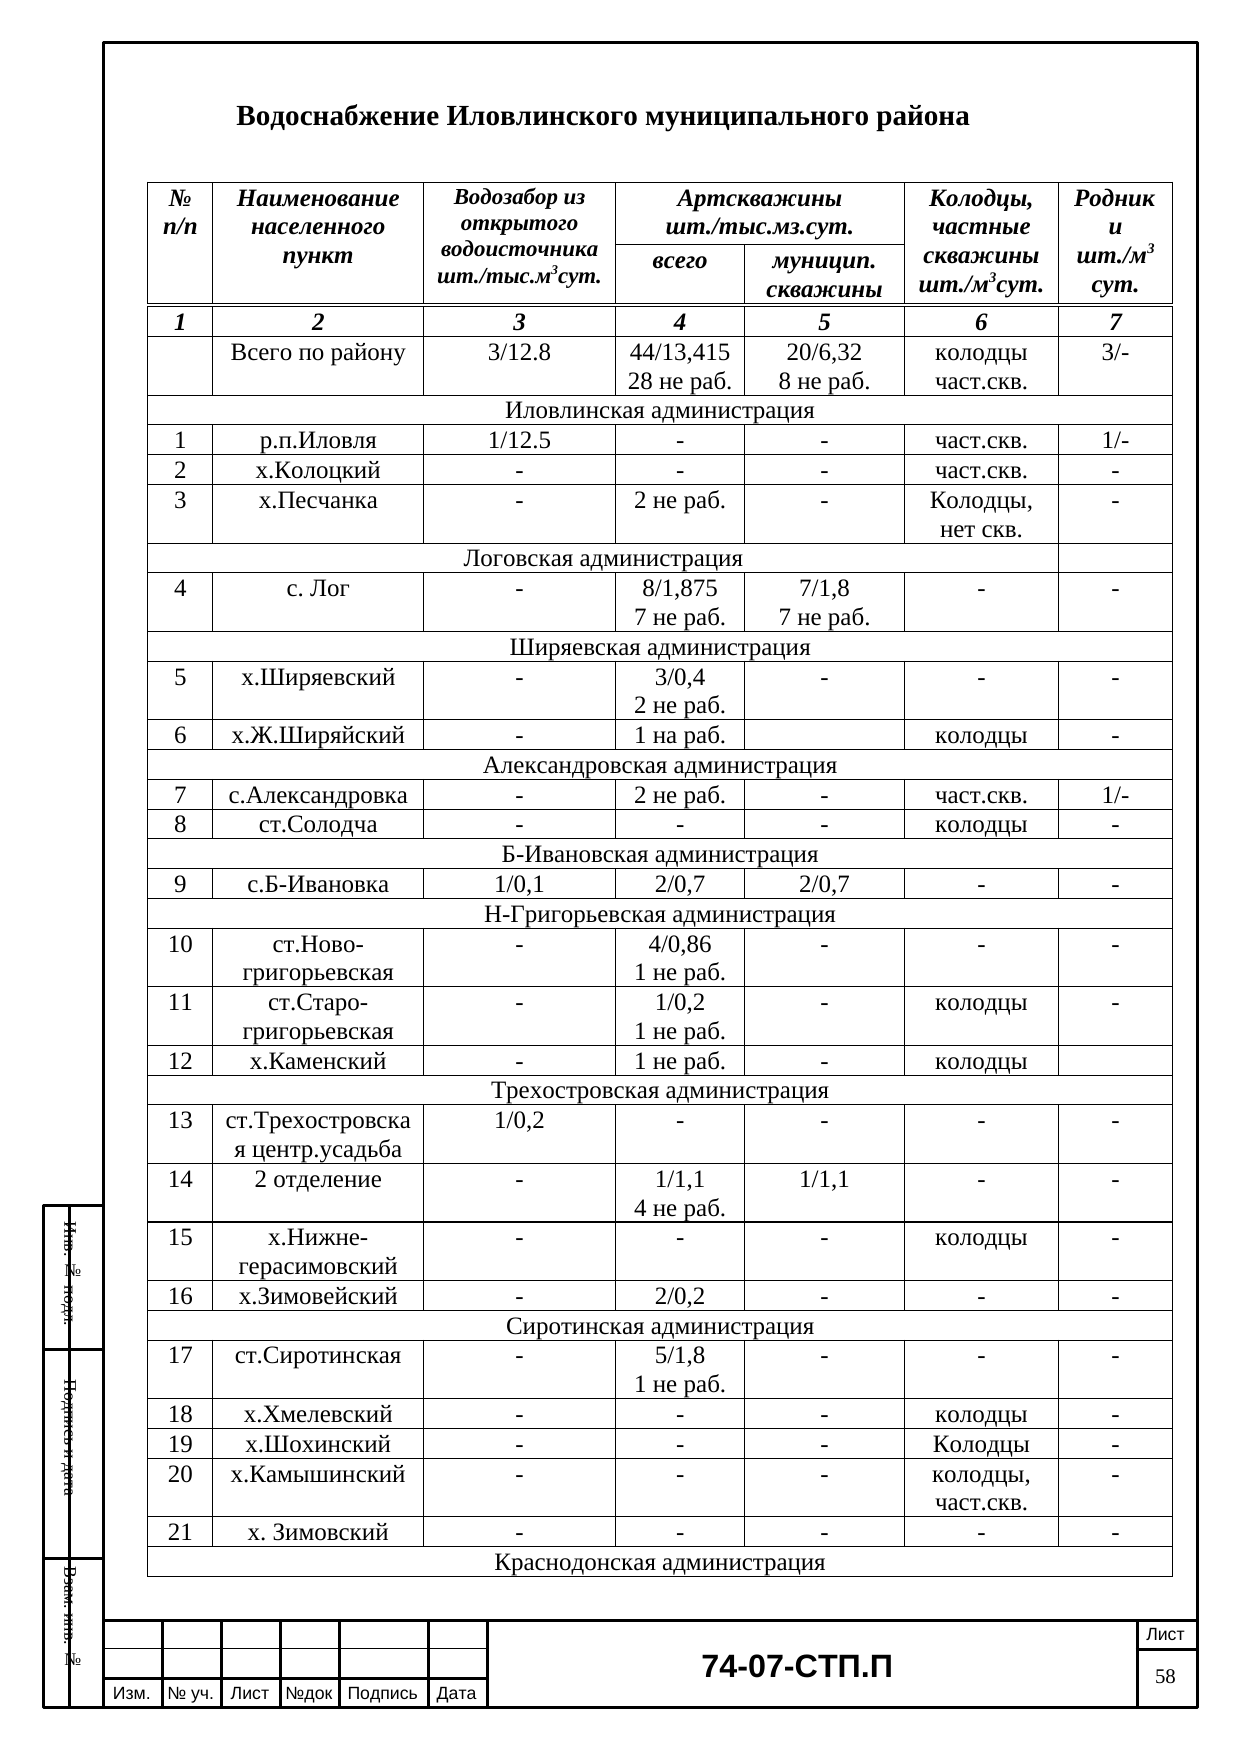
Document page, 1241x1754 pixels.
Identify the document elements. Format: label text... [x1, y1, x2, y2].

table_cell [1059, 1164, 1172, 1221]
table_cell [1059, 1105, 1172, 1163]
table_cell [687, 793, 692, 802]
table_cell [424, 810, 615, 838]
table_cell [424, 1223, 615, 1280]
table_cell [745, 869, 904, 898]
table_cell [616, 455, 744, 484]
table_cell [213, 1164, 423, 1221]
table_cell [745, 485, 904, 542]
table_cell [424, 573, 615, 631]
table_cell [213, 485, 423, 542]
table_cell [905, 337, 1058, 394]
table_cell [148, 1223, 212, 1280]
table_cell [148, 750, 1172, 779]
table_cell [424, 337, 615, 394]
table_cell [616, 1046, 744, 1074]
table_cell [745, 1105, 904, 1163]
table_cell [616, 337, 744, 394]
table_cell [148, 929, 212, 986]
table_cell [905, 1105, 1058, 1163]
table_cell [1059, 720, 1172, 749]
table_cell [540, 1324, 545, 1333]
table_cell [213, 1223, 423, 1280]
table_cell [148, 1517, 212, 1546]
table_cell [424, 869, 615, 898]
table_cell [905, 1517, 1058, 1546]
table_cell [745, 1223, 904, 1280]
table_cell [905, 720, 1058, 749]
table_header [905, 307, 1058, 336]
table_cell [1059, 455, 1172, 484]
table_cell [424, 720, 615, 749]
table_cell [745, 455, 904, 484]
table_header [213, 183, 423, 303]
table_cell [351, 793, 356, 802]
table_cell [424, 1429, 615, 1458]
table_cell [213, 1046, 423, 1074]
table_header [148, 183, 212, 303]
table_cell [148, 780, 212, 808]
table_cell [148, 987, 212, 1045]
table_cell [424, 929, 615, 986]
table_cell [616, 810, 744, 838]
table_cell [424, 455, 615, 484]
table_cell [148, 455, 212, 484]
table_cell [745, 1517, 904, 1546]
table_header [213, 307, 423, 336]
text Системы центрального водоснабжения имеются лишь в р.п. Иловля. Общая протяженность инженерных сетей по р.п. Иловля . Износ водопроводных сетей составляет более 50%.Водоснабжение Иловлинского муниципального района [148, 98, 1172, 131]
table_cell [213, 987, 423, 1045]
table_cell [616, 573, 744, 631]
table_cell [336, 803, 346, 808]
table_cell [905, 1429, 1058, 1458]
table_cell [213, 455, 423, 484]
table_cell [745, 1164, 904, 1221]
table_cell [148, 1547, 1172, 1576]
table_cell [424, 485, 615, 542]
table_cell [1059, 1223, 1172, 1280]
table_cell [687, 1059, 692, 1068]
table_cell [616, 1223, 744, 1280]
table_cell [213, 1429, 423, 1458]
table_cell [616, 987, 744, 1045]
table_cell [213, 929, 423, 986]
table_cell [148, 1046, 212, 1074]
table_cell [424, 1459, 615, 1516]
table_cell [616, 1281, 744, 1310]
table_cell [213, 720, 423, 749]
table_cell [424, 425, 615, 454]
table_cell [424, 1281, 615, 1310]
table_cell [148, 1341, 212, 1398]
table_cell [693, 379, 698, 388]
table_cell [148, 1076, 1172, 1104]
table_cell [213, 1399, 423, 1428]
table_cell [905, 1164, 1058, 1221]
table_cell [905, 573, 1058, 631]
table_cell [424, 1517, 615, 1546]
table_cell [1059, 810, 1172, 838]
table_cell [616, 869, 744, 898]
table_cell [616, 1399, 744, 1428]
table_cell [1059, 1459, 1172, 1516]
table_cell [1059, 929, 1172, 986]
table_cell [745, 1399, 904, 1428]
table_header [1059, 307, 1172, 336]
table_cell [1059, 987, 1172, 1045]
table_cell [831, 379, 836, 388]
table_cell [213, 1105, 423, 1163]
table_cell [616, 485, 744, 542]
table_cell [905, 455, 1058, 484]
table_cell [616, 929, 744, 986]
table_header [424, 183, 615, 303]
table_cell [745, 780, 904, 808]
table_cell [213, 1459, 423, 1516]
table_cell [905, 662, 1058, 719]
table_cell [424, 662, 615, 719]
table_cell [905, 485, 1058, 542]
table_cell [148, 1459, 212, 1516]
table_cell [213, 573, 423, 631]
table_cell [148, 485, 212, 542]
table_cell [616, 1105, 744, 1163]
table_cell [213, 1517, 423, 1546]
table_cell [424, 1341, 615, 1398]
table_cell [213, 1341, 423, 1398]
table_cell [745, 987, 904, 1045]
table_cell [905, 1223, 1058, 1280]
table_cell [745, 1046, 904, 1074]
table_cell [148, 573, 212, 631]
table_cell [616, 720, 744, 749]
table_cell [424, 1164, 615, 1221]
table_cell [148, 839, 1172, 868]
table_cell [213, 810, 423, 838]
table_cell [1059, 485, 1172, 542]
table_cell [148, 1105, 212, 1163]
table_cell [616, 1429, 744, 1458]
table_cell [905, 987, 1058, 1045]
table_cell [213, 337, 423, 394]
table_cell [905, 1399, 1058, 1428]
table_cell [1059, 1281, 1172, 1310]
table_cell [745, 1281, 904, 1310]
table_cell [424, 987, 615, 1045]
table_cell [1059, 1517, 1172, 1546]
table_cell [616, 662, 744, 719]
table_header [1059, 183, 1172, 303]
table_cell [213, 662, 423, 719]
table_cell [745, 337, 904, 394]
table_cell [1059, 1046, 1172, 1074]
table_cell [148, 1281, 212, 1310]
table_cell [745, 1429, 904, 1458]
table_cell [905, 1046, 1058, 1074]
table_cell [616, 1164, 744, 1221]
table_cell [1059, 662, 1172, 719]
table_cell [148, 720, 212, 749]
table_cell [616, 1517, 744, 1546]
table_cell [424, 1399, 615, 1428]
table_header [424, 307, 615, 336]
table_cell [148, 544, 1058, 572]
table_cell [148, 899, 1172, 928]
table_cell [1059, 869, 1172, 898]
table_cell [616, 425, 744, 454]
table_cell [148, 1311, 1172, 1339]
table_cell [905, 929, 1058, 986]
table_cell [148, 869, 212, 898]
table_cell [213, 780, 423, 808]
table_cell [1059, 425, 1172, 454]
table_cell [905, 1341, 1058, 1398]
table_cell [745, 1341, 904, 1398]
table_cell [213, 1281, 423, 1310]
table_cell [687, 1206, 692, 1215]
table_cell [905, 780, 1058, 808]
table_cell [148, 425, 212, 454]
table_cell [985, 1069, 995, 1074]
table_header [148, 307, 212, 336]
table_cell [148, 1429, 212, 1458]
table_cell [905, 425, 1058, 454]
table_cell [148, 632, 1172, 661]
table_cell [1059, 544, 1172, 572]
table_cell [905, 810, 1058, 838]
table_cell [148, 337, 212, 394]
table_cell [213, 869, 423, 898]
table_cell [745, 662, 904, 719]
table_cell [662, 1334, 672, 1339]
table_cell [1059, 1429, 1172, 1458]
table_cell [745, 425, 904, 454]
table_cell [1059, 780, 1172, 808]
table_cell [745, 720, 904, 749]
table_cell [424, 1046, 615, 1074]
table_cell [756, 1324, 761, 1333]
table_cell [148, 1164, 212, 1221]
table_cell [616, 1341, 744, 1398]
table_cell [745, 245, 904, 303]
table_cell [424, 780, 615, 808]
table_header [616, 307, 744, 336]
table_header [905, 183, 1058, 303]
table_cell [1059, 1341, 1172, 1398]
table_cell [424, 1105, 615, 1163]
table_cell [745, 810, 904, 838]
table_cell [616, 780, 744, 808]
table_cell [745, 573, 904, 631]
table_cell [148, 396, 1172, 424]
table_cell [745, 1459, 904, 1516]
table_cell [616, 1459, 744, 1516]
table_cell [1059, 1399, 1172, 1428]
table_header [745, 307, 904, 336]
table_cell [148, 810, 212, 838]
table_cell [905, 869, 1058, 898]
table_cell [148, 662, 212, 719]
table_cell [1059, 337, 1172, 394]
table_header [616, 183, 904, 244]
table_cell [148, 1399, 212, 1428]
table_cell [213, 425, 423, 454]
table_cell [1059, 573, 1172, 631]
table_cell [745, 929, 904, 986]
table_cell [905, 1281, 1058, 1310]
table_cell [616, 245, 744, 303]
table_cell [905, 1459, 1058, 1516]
